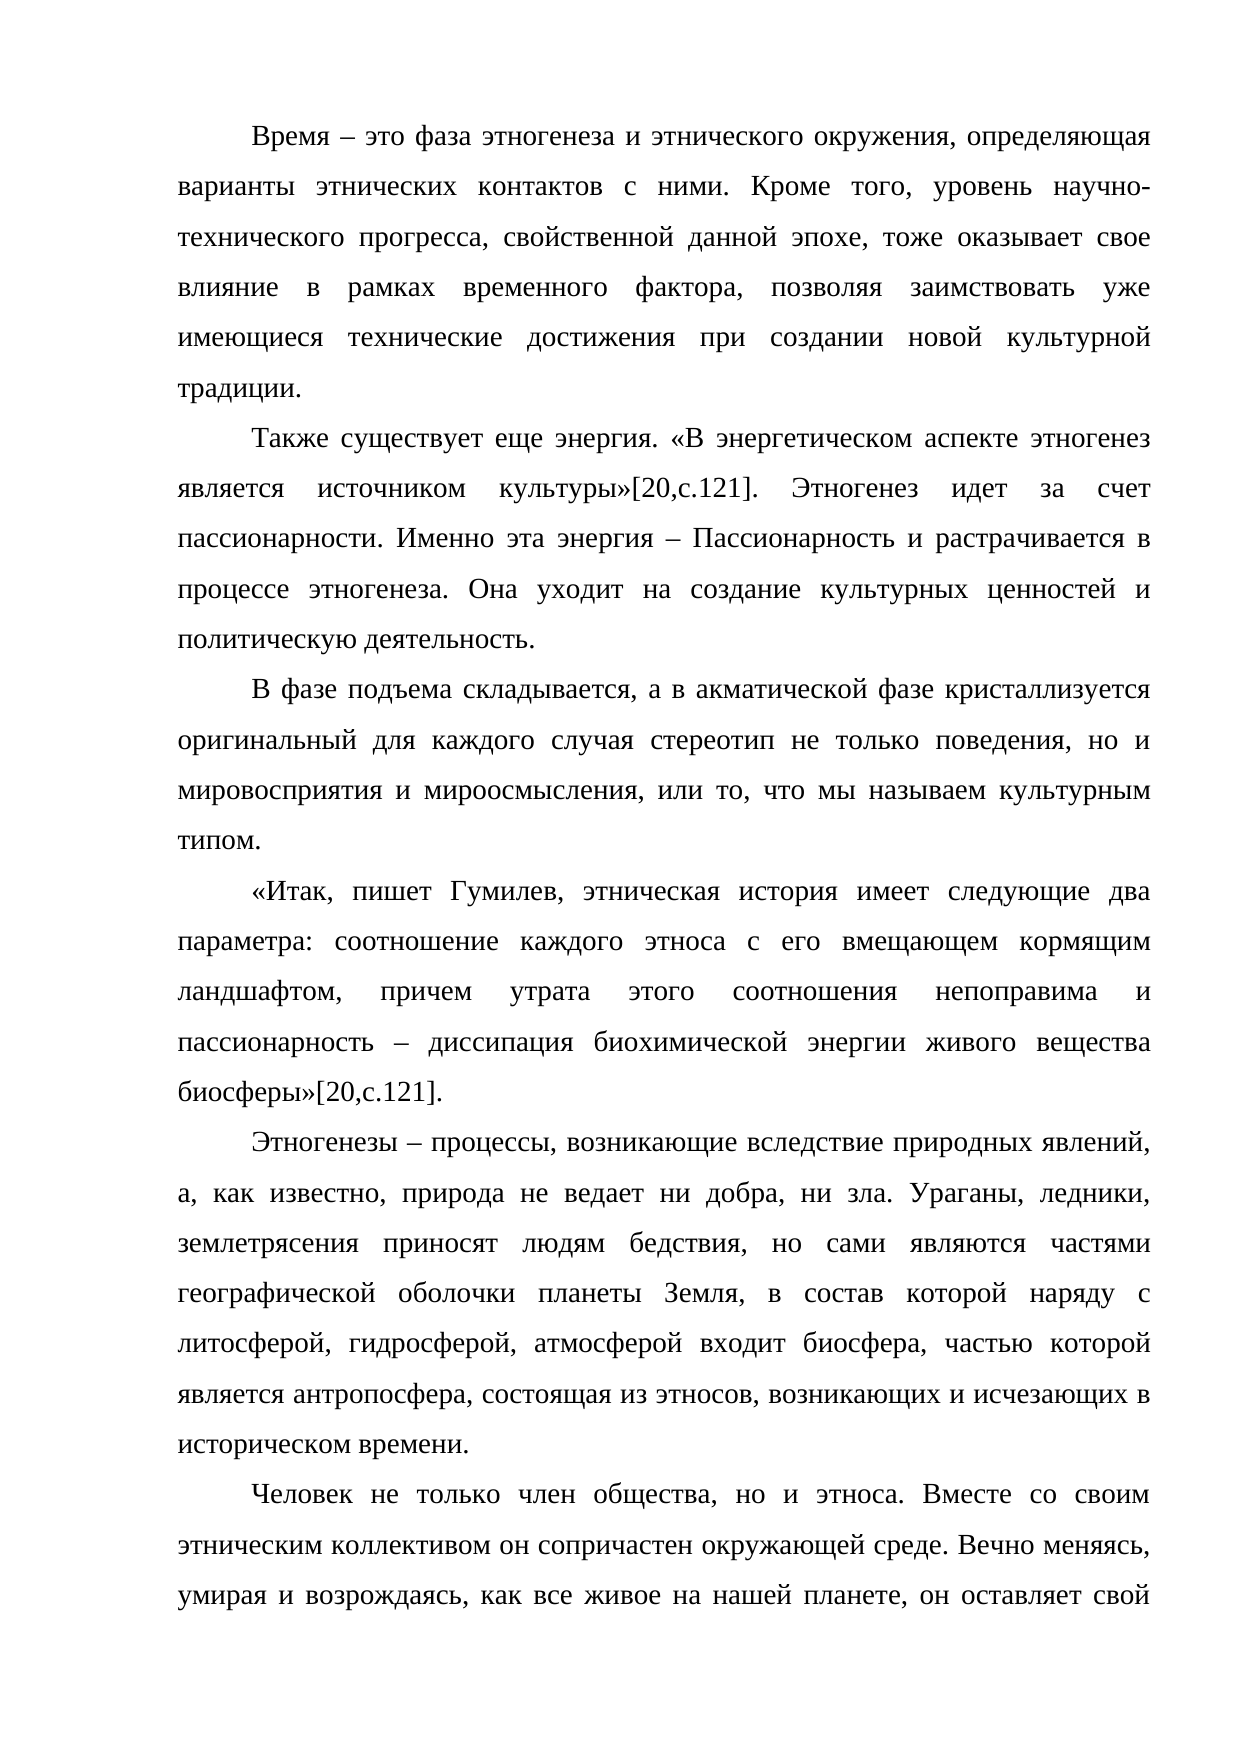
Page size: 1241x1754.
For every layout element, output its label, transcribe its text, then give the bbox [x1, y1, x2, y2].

text Этногенезы – процессы, возникающие вследствие природных явлений, а, как известно, природа не ведает ни добра, ни зла. Ураганы, ледники, землетрясения приносят людям бедствия, но сами являются частями географической оболочки планеты Земля, в состав которой наряду с литосферой, гидросферой, атмосферой входит биосфера, частью которой является антропосфера, состоящая из этносов, возникающих и исчезающих в историческом времени. [177, 1124, 1152, 1460]
text Также существует еще энергия. «В энергетическом аспекте этногенез является источником культуры»[20,с.121]. Этногенез идет за счет пассионарности. Именно эта энергия – Пассионарность и растрачивается в процессе этногенеза. Она уходит на создание культурных ценностей и политическую деятельность. [177, 420, 1152, 655]
text «Итак, пишет Гумилев, этническая история имеет следующие два параметра: соотношение каждого этноса с его вмещающем кормящим ландшафтом, причем утрата этого соотношения непоправима и пассионарность – диссипация биохимической энергии живого вещества биосферы»[20,с.121]. [177, 873, 1152, 1108]
text В фазе подъема складывается, а в акматической фазе кристаллизуется оригинальный для каждого случая стереотип не только поведения, но и мировосприятия и мироосмысления, или то, что мы называем культурным типом. [177, 672, 1152, 856]
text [177, 1477, 1152, 1611]
text Время – это фаза этногенеза и этнического окружения, определяющая варианты этнических контактов с ними. Кроме того, уровень научно-технического прогресса, свойственной данной эпохе, тоже оказывает свое влияние в рамках временного фактора, позволяя заимствовать уже имеющиеся технические достижения при создании новой культурной традиции. [177, 118, 1152, 403]
